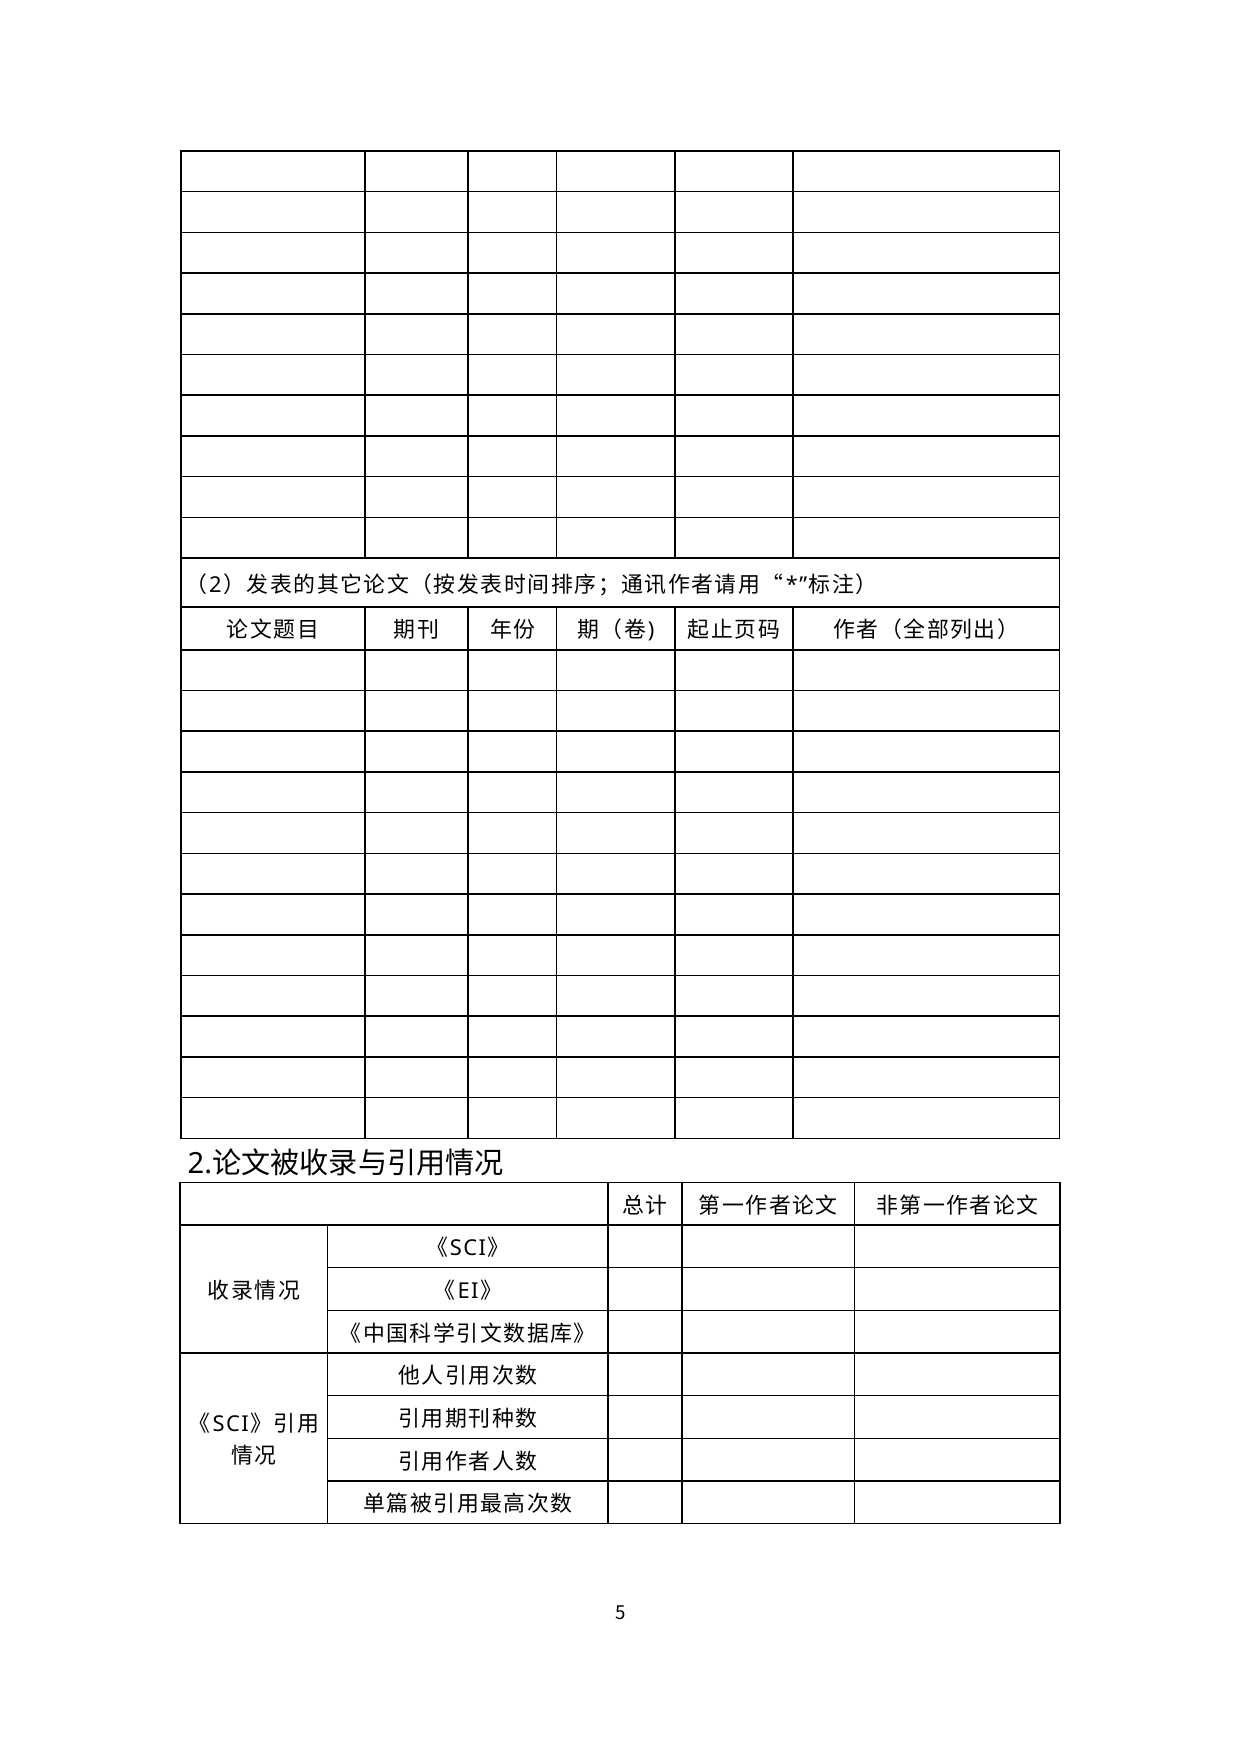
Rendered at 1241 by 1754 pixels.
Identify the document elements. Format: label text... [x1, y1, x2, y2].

table_cell [794, 396, 1059, 435]
table_cell [794, 895, 1059, 934]
table_cell [855, 1439, 1059, 1480]
table_cell 期刊 [366, 608, 467, 649]
table_cell [182, 1098, 364, 1138]
table_cell 引用期刊种数 [328, 1396, 607, 1437]
table_cell [469, 152, 556, 191]
table_cell [469, 274, 556, 313]
table_cell [366, 152, 467, 191]
table_cell [683, 1226, 854, 1267]
table_cell [855, 1354, 1059, 1395]
table_cell [366, 315, 467, 354]
table_cell [676, 437, 792, 476]
table_cell [794, 152, 1059, 191]
table_cell [469, 691, 556, 730]
table_cell [794, 854, 1059, 893]
table_cell [683, 1268, 854, 1309]
table_cell [676, 1058, 792, 1097]
table_cell [557, 192, 674, 231]
table_cell [676, 976, 792, 1015]
table_cell [794, 518, 1059, 557]
table_cell [676, 1017, 792, 1056]
table_cell [366, 233, 467, 272]
table_cell 作者（全部列出） [794, 608, 1059, 649]
table_cell [366, 1098, 467, 1138]
table_cell [676, 396, 792, 435]
table_cell [366, 691, 467, 730]
table_cell [557, 274, 674, 313]
table_cell [794, 1058, 1059, 1097]
table_cell [182, 1017, 364, 1056]
table_cell [609, 1439, 681, 1480]
table_cell [557, 732, 674, 771]
table_cell [182, 396, 364, 435]
table_cell [557, 691, 674, 730]
table_cell [366, 976, 467, 1015]
table_cell [469, 895, 556, 934]
table_cell [469, 437, 556, 476]
table_cell [794, 355, 1059, 394]
table_cell [676, 936, 792, 975]
table_cell [557, 1098, 674, 1138]
table_cell [683, 1354, 854, 1395]
table_cell [366, 355, 467, 394]
table_cell [557, 233, 674, 272]
table_cell [557, 315, 674, 354]
table_header [181, 1183, 607, 1224]
table_cell [366, 1058, 467, 1097]
table_cell [794, 651, 1059, 689]
table_cell [469, 651, 556, 689]
table_cell [609, 1311, 681, 1352]
table_cell [794, 732, 1059, 771]
table_cell [676, 233, 792, 272]
table_cell [683, 1396, 854, 1437]
table_cell [182, 274, 364, 313]
table_cell 单篇被引用最高次数 [328, 1482, 607, 1523]
table_cell [557, 518, 674, 557]
table_cell [794, 1098, 1059, 1138]
table_cell [609, 1396, 681, 1437]
table_cell 引用作者人数 [328, 1439, 607, 1480]
table_cell [469, 732, 556, 771]
table_cell [676, 895, 792, 934]
table_cell [794, 274, 1059, 313]
table_cell [683, 1311, 854, 1352]
table_cell [794, 691, 1059, 730]
table_cell [557, 1058, 674, 1097]
table_cell [366, 936, 467, 975]
table_cell [557, 773, 674, 812]
table_cell [182, 1058, 364, 1097]
table_cell [855, 1268, 1059, 1309]
table_cell [182, 813, 364, 852]
table_cell [182, 355, 364, 394]
table_cell [182, 477, 364, 517]
table_cell [557, 1017, 674, 1056]
table_cell [469, 518, 556, 557]
table_cell [855, 1226, 1059, 1267]
table_cell [469, 477, 556, 517]
table_cell [609, 1268, 681, 1309]
table_cell [557, 854, 674, 893]
table_cell [855, 1311, 1059, 1352]
table_cell [366, 773, 467, 812]
table_cell [609, 1354, 681, 1395]
table_cell [609, 1482, 681, 1523]
table_cell [182, 976, 364, 1015]
table_cell [676, 274, 792, 313]
table_cell 起止页码 [676, 608, 792, 649]
table_cell [794, 813, 1059, 852]
table_header 第一作者论文 [683, 1183, 854, 1224]
table_cell [557, 396, 674, 435]
table_cell [469, 233, 556, 272]
table_cell 收录情况 [181, 1226, 327, 1352]
table_cell [676, 355, 792, 394]
table_cell [366, 518, 467, 557]
table_cell 他人引用次数 [328, 1354, 607, 1395]
table_cell （2）发表的其它论文（按发表时间排序；通讯作者请用“*”标注） [182, 559, 1059, 606]
table_cell [366, 651, 467, 689]
table_cell [366, 396, 467, 435]
table_cell [366, 1017, 467, 1056]
table_cell [469, 192, 556, 231]
table_cell 论文题目 [182, 608, 364, 649]
table_cell [469, 1098, 556, 1138]
table_cell [855, 1396, 1059, 1437]
table_cell [557, 477, 674, 517]
table_cell [794, 192, 1059, 231]
table_cell [557, 813, 674, 852]
table_cell [366, 437, 467, 476]
table_cell [676, 192, 792, 231]
table_cell [683, 1439, 854, 1480]
table_cell [366, 854, 467, 893]
table_cell [557, 895, 674, 934]
table_cell [676, 773, 792, 812]
table_cell 《EI》 [328, 1268, 607, 1309]
table_cell [676, 732, 792, 771]
table_cell [182, 691, 364, 730]
table_cell [366, 192, 467, 231]
table_cell [469, 936, 556, 975]
text 2.论文被收录与引用情况 [187, 1139, 1053, 1182]
table_cell [557, 437, 674, 476]
table_cell [182, 437, 364, 476]
table_cell [182, 651, 364, 689]
table_cell [676, 1098, 792, 1138]
table_cell [557, 355, 674, 394]
table_cell [469, 976, 556, 1015]
table_header 总计 [609, 1183, 681, 1224]
table_cell [794, 233, 1059, 272]
table_cell [794, 976, 1059, 1015]
table_cell [469, 773, 556, 812]
table_cell [557, 976, 674, 1015]
table_cell 《SCI》引用情况 [181, 1354, 327, 1523]
table_cell [182, 732, 364, 771]
table_cell [676, 152, 792, 191]
table_cell [182, 518, 364, 557]
table_cell [676, 651, 792, 689]
table_cell [182, 233, 364, 272]
table_cell [469, 1017, 556, 1056]
table_cell [676, 691, 792, 730]
table_cell [676, 854, 792, 893]
table_cell [676, 518, 792, 557]
table_cell [366, 477, 467, 517]
table_cell 《SCI》 [328, 1226, 607, 1267]
table_cell [366, 274, 467, 313]
table_cell [366, 732, 467, 771]
table_cell 期（卷) [557, 608, 674, 649]
table_cell 《中国科学引文数据库》 [328, 1311, 607, 1352]
table_cell [469, 355, 556, 394]
table_cell [676, 315, 792, 354]
table_cell [557, 651, 674, 689]
table_cell [366, 813, 467, 852]
table_cell [557, 152, 674, 191]
table_cell [469, 396, 556, 435]
table_cell [794, 936, 1059, 975]
table_cell [182, 936, 364, 975]
table_cell [794, 773, 1059, 812]
table_cell 年份 [469, 608, 556, 649]
table_cell [683, 1482, 854, 1523]
table_cell [794, 1017, 1059, 1056]
table_cell [794, 437, 1059, 476]
table_cell [182, 854, 364, 893]
table_cell [366, 895, 467, 934]
table_cell [855, 1482, 1059, 1523]
table_cell [182, 315, 364, 354]
table_cell [182, 773, 364, 812]
table_cell [469, 854, 556, 893]
table_header 非第一作者论文 [855, 1183, 1059, 1224]
table_cell [469, 813, 556, 852]
table_cell [469, 315, 556, 354]
table_cell [676, 813, 792, 852]
table_cell [794, 477, 1059, 517]
table_cell [182, 895, 364, 934]
table_cell [794, 315, 1059, 354]
table_cell [182, 152, 364, 191]
table_cell [182, 192, 364, 231]
table_cell [469, 1058, 556, 1097]
table_cell [557, 936, 674, 975]
table_cell [609, 1226, 681, 1267]
table_cell [676, 477, 792, 517]
